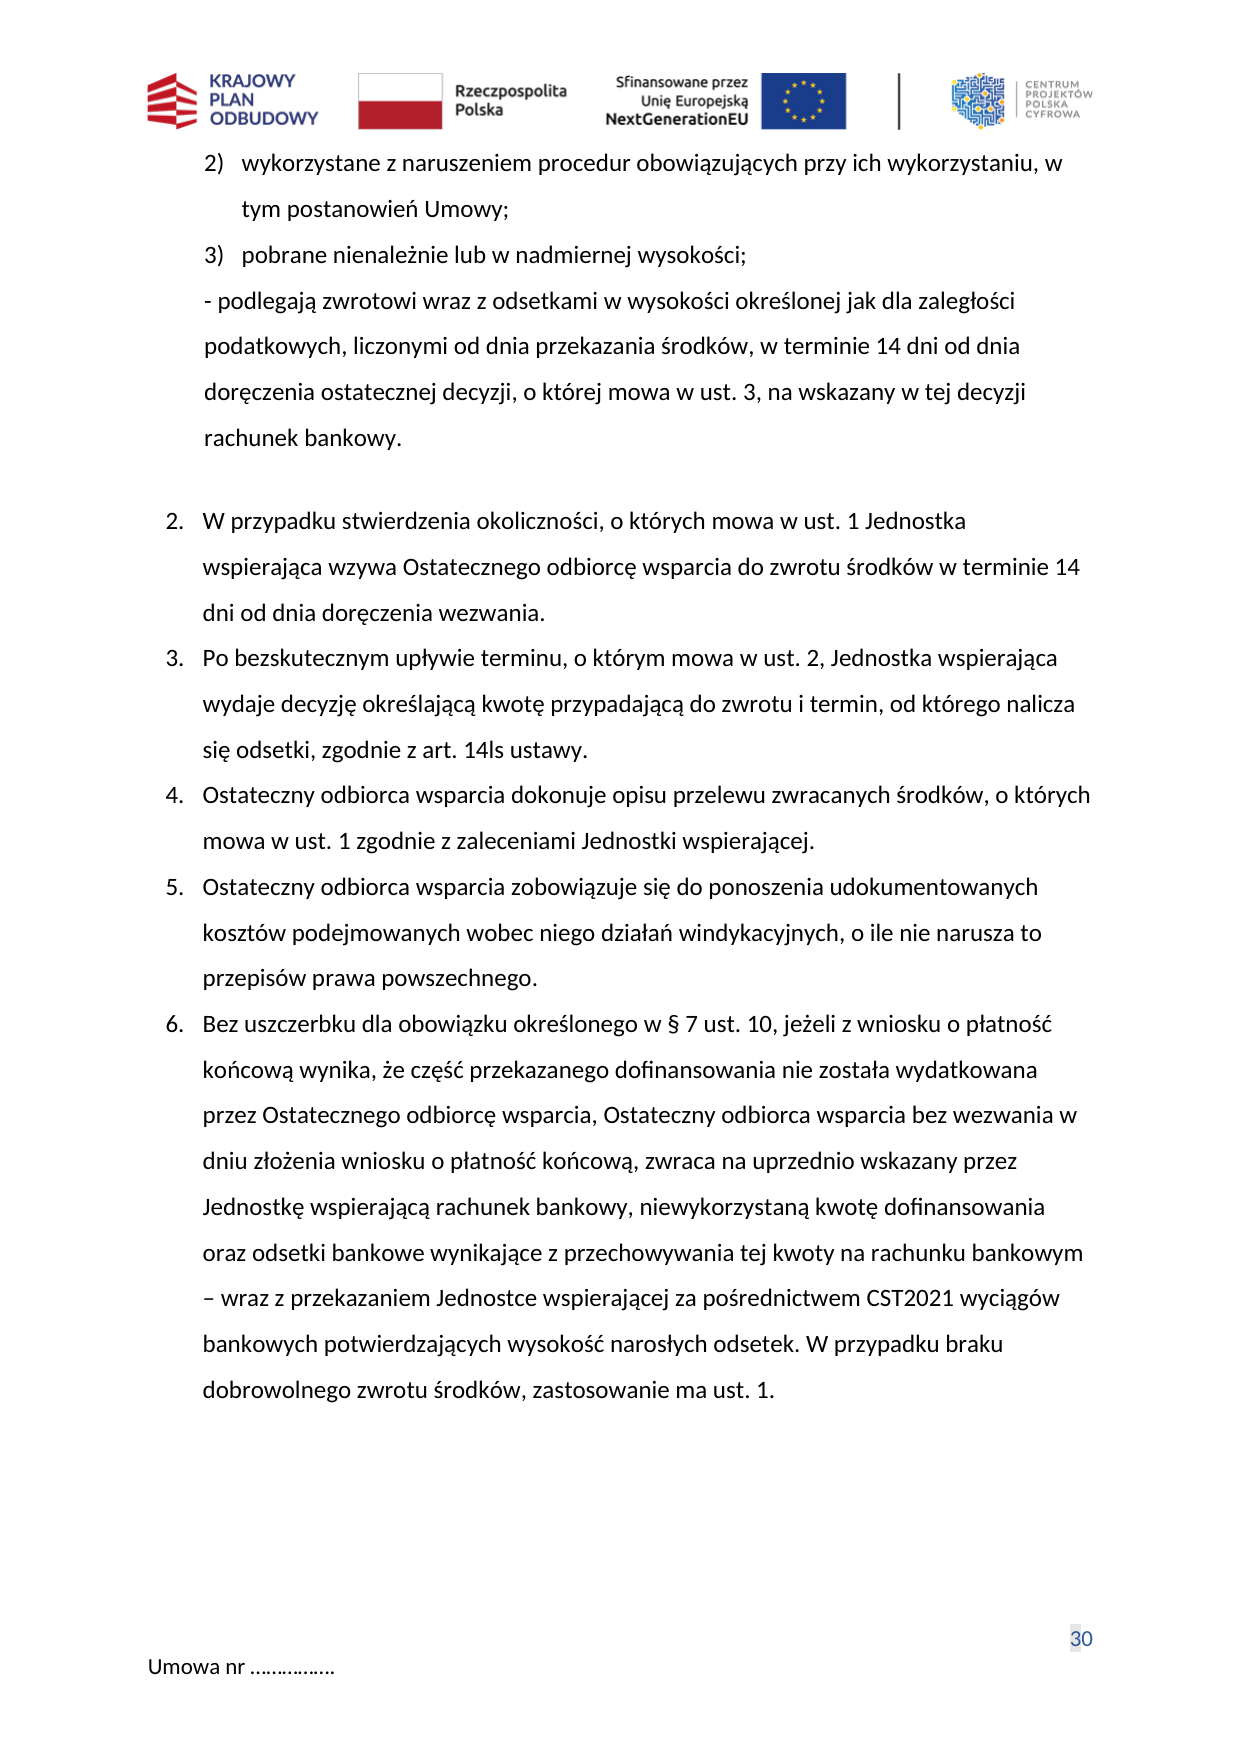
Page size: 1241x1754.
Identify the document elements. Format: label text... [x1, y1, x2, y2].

list W przypadku stwierdzenia okoliczności, o których mowa w ust. 1 Jednostka wspierająca wzywa Ostatecznego odbiorcę wsparcia do zwrotu środków w terminie 14 dni od dnia doręczenia wezwania. [165, 505, 1093, 627]
picture [147, 73, 1093, 130]
list Ostateczny odbiorca wsparcia zobowiązuje się do ponoszenia udokumentowanych kosztów podejmowanych wobec niego działań windykacyjnych, o ile nie narusza to przepisów prawa powszechnego. [165, 871, 1093, 993]
text - podlegają zwrotowi wraz z odsetkami w wysokości określonej jak dla zaległości podatkowych, liczonymi od dnia przekazania środków, w terminie 14 dni od dnia doręczenia ostatecznej decyzji, o której mowa w ust. 3, na wskazany w tej decyzji rachunek bankowy. [204, 285, 1093, 452]
list pobrane nienależnie lub w nadmiernej wysokości; [204, 239, 1093, 269]
list Po bezskutecznym upływie terminu, o którym mowa w ust. 2, Jednostka wspierająca wydaje decyzję określającą kwotę przypadającą do zwrotu i termin, od którego nalicza się odsetki, zgodnie z art. 14ls ustawy. [165, 642, 1093, 764]
list wykorzystane z naruszeniem procedur obowiązujących przy ich wykorzystaniu, w tym postanowień Umowy; [204, 148, 1093, 224]
list Ostateczny odbiorca wsparcia dokonuje opisu przelewu zwracanych środków, o których mowa w ust. 1 zgodnie z zaleceniami Jednostki wspierającej. [165, 779, 1093, 856]
list Bez uszczerbku dla obowiązku określonego w § 7 ust. 10, jeżeli z wniosku o płatność końcową wynika, że część przekazanego dofinansowania nie została wydatkowana przez Ostatecznego odbiorcę wsparcia, Ostateczny odbiorca wsparcia bez wezwania w dniu złożenia wniosku o płatność końcową, zwraca na uprzednio wskazany przez Jednostkę wspierającą rachunek bankowy, niewykorzystaną kwotę dofinansowania oraz odsetki bankowe wynikające z przechowywania tej kwoty na rachunku bankowym – wraz z przekazaniem Jednostce wspierającej za pośrednictwem CST2021 wyciągów bankowych potwierdzających wysokość narosłych odsetek. W przypadku braku dobrowolnego zwrotu środków, zastosowanie ma ust. 1. [165, 1008, 1093, 1404]
